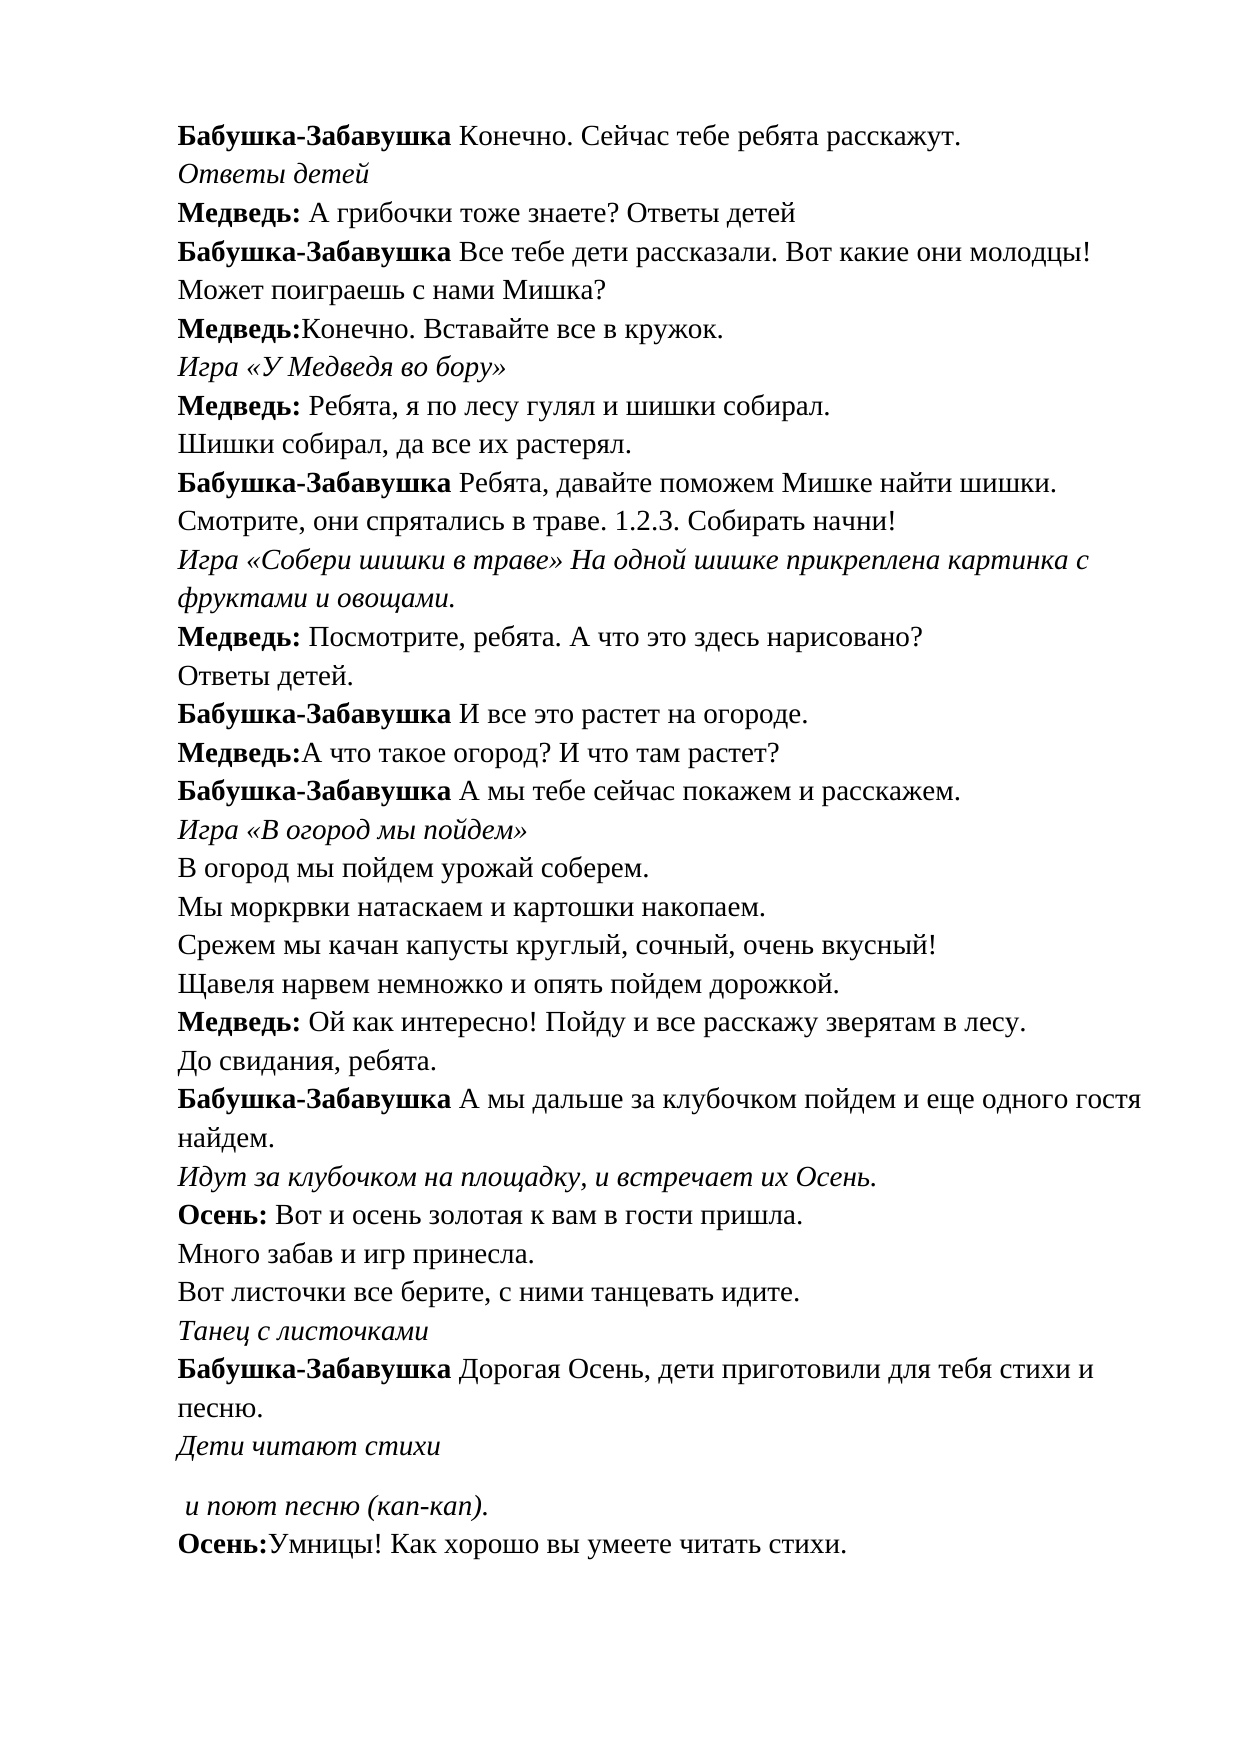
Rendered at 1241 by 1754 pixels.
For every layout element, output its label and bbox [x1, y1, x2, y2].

text [177, 1488, 1152, 1560]
text [177, 118, 1152, 1462]
